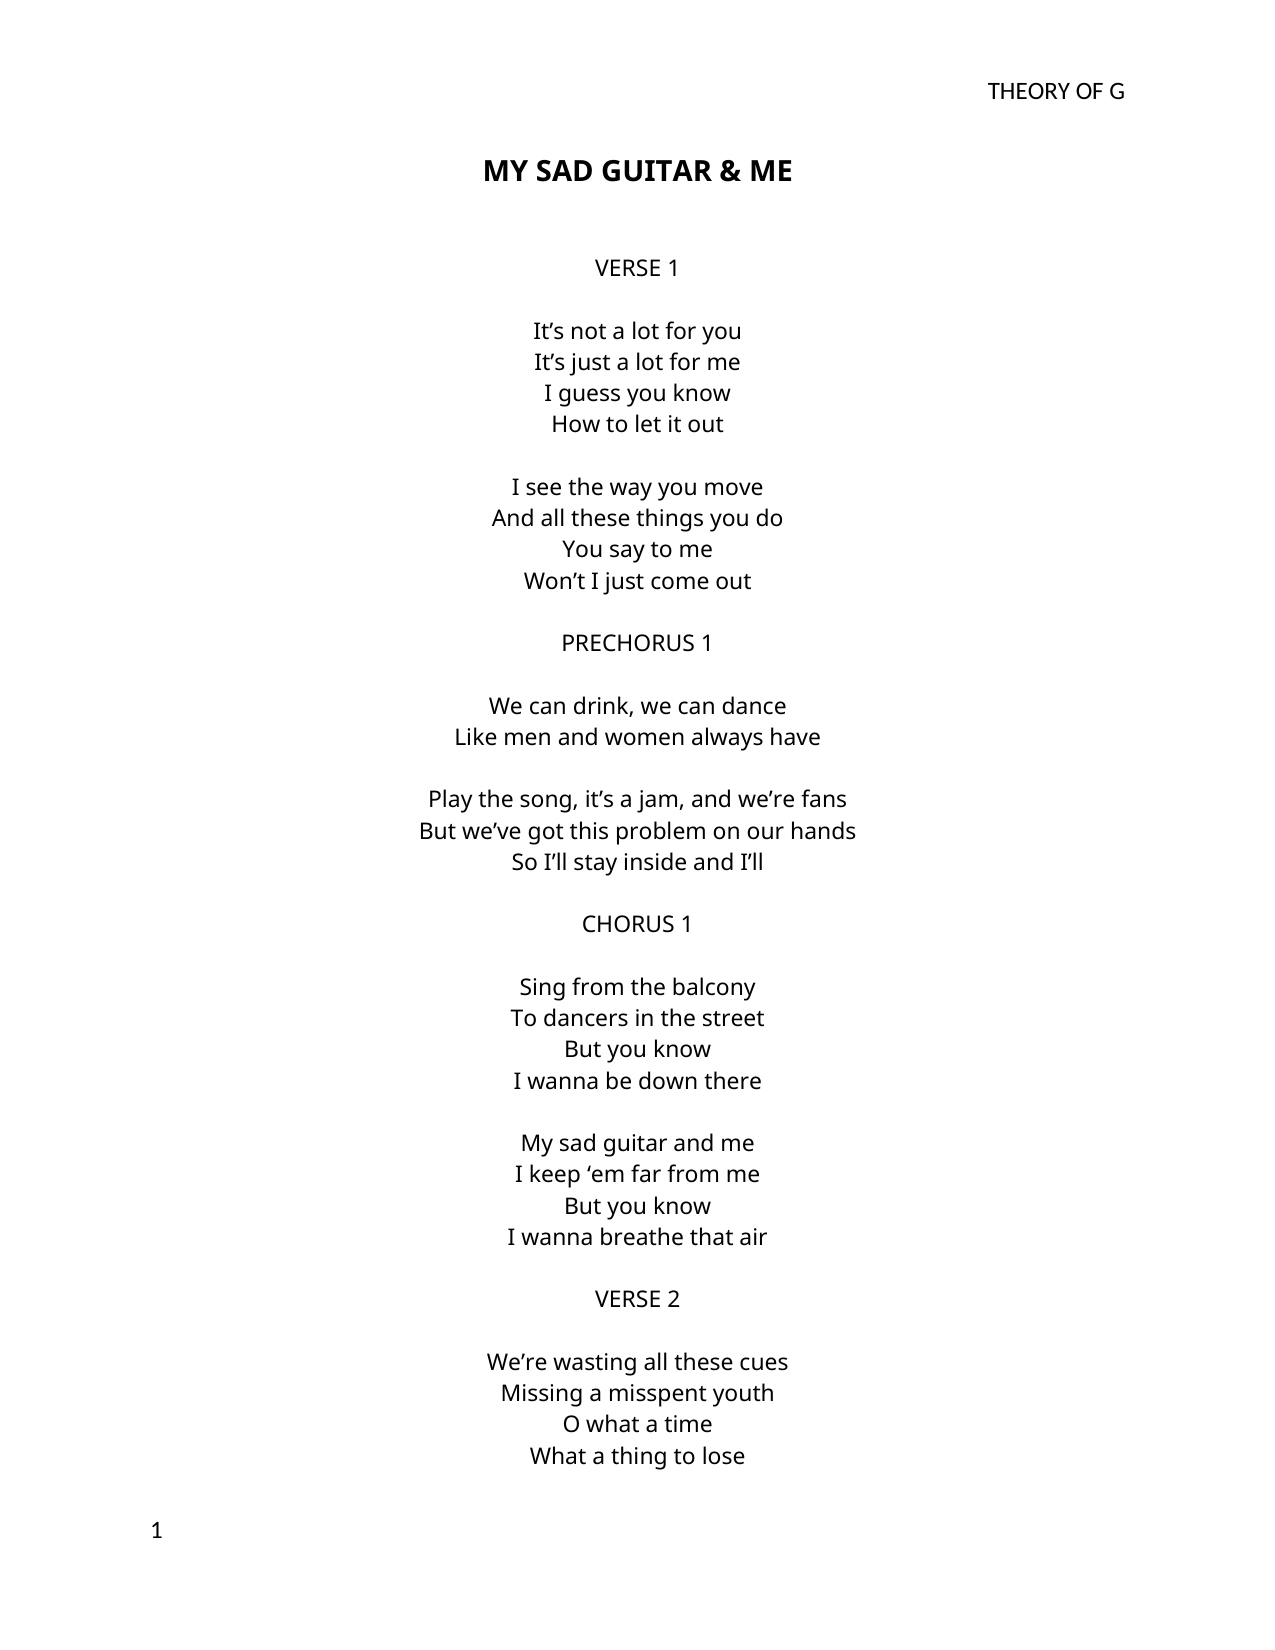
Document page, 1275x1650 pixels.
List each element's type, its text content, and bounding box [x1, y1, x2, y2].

text CHORUS 1 [150, 908, 1125, 940]
text VERSE 2 [150, 1283, 1125, 1315]
text It’s just a lot for me [150, 346, 1125, 377]
text Like men and women always have [150, 721, 1125, 752]
text We’re wasting all these cues [150, 1346, 1125, 1377]
text To dancers in the street [150, 1002, 1125, 1033]
text But you know [150, 1190, 1125, 1221]
text Play the song, it’s a jam, and we’re fans [150, 783, 1125, 815]
text You say to me [150, 533, 1125, 565]
text So I’ll stay inside and I’ll [150, 846, 1125, 877]
text I wanna be down there [150, 1065, 1125, 1096]
text Sing from the balcony [150, 971, 1125, 1002]
text But you know [150, 1033, 1125, 1065]
text And all these things you do [150, 502, 1125, 533]
text How to let it out [150, 408, 1125, 440]
text But we’ve got this problem on our hands [150, 815, 1125, 846]
text What a thing to lose [150, 1440, 1125, 1471]
text MY SAD GUITAR & ME [150, 150, 1125, 190]
text I keep ‘em far from me [150, 1158, 1125, 1190]
text Missing a misspent youth [150, 1377, 1125, 1408]
text It’s not a lot for you [150, 315, 1125, 346]
text Won’t I just come out [150, 565, 1125, 596]
text I wanna breathe that air [150, 1221, 1125, 1252]
text O what a time [150, 1408, 1125, 1440]
text VERSE 1 [150, 252, 1125, 283]
text I guess you know [150, 377, 1125, 408]
text I see the way you move [150, 471, 1125, 502]
text We can drink, we can dance [150, 690, 1125, 721]
text My sad guitar and me [150, 1127, 1125, 1158]
text PRECHORUS 1 [150, 627, 1125, 658]
